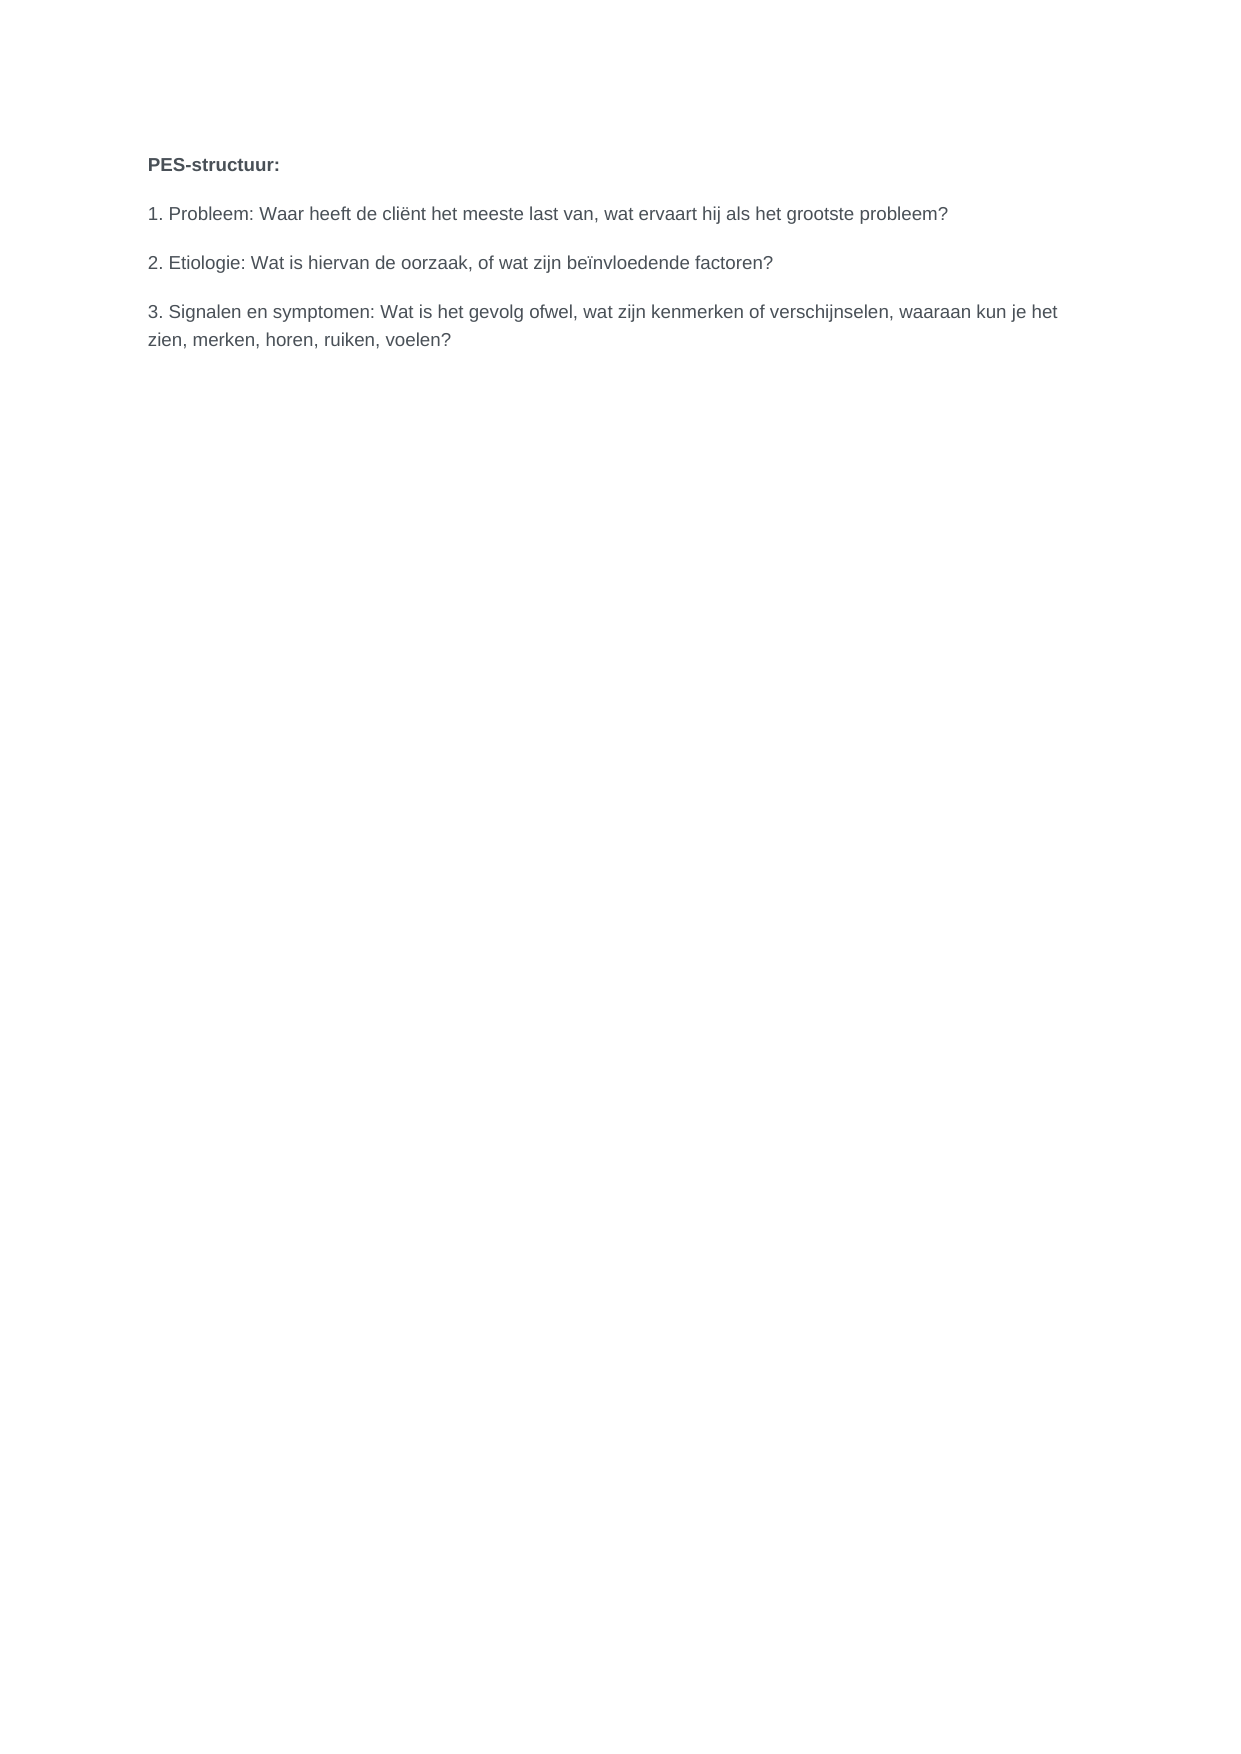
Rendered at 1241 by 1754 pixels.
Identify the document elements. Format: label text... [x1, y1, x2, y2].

text 2. Etiologie: Wat is hiervan de oorzaak, of wat zijn beïnvloedende factoren? [148, 245, 1093, 273]
text 1. Probleem: Waar heeft de cliënt het meeste last van, wat ervaart hij als het grootste probleem? [148, 196, 1093, 224]
text PES-structuur: [148, 148, 1093, 176]
text 3. Signalen en symptomen: Wat is het gevolg ofwel, wat zijn kenmerken of verschijnselen, waaraan kun je het zien, merken, horen, ruiken, voelen? [148, 294, 1093, 350]
